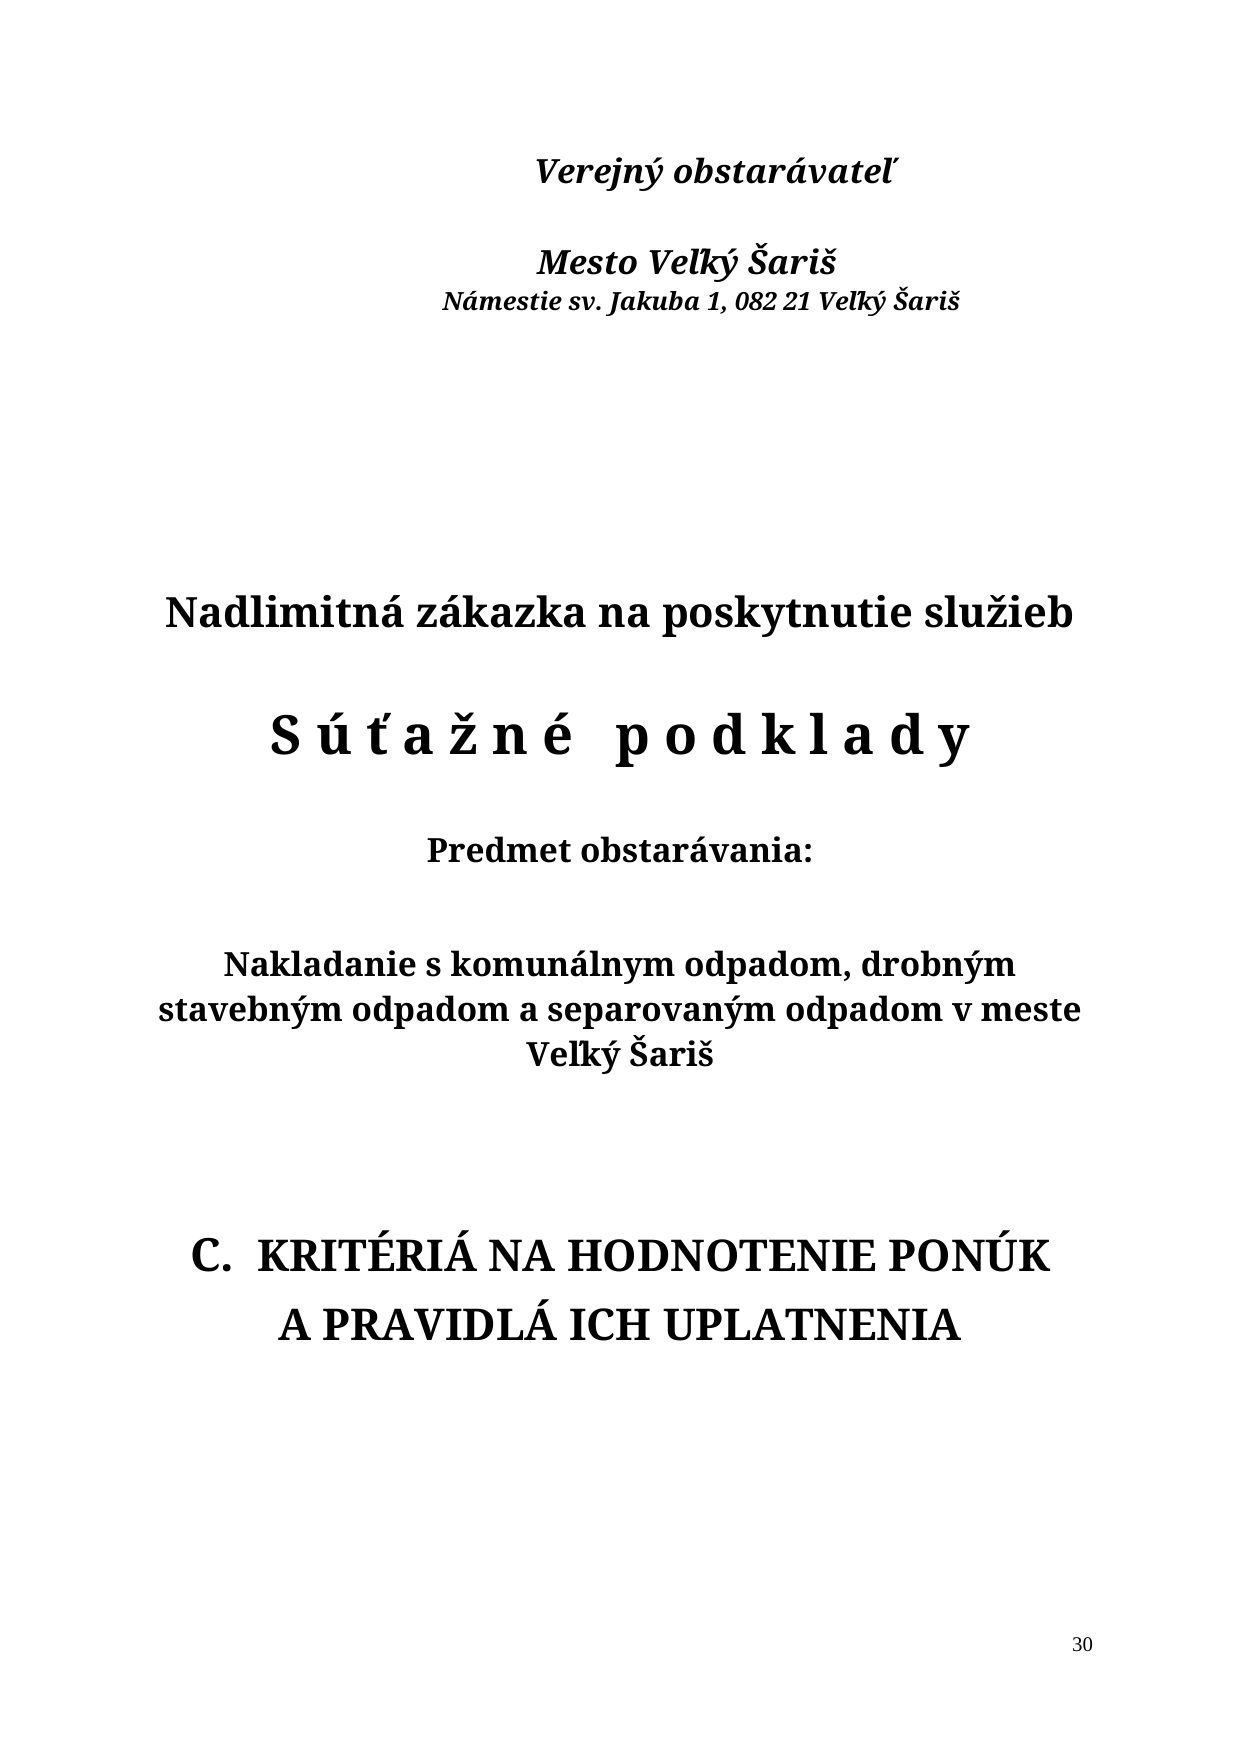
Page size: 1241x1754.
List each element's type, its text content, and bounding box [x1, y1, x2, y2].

text Mesto Veľký Šariš [148, 238, 1093, 284]
text A PRAVIDLÁ ICH UPLATNENIA [148, 1294, 1093, 1353]
text Predmet obstarávania: [148, 827, 1093, 872]
text S ú ť a ž n é p o d k l a d y [148, 696, 1093, 770]
text Nakladanie s komunálnym odpadom, drobným stavebným odpadom a separovaným odpadom v meste Veľký Šariš [148, 940, 1093, 1077]
text C. KRITÉRIÁ NA HODNOTENIE PONÚK [148, 1222, 1093, 1284]
text Nadlimitná zákazka na poskytnutie služieb [148, 583, 1093, 639]
text Verejný obstarávateľ [148, 148, 1093, 193]
text Námestie sv. Jakuba 1, 082 21 Veľký Šariš [148, 284, 1093, 318]
